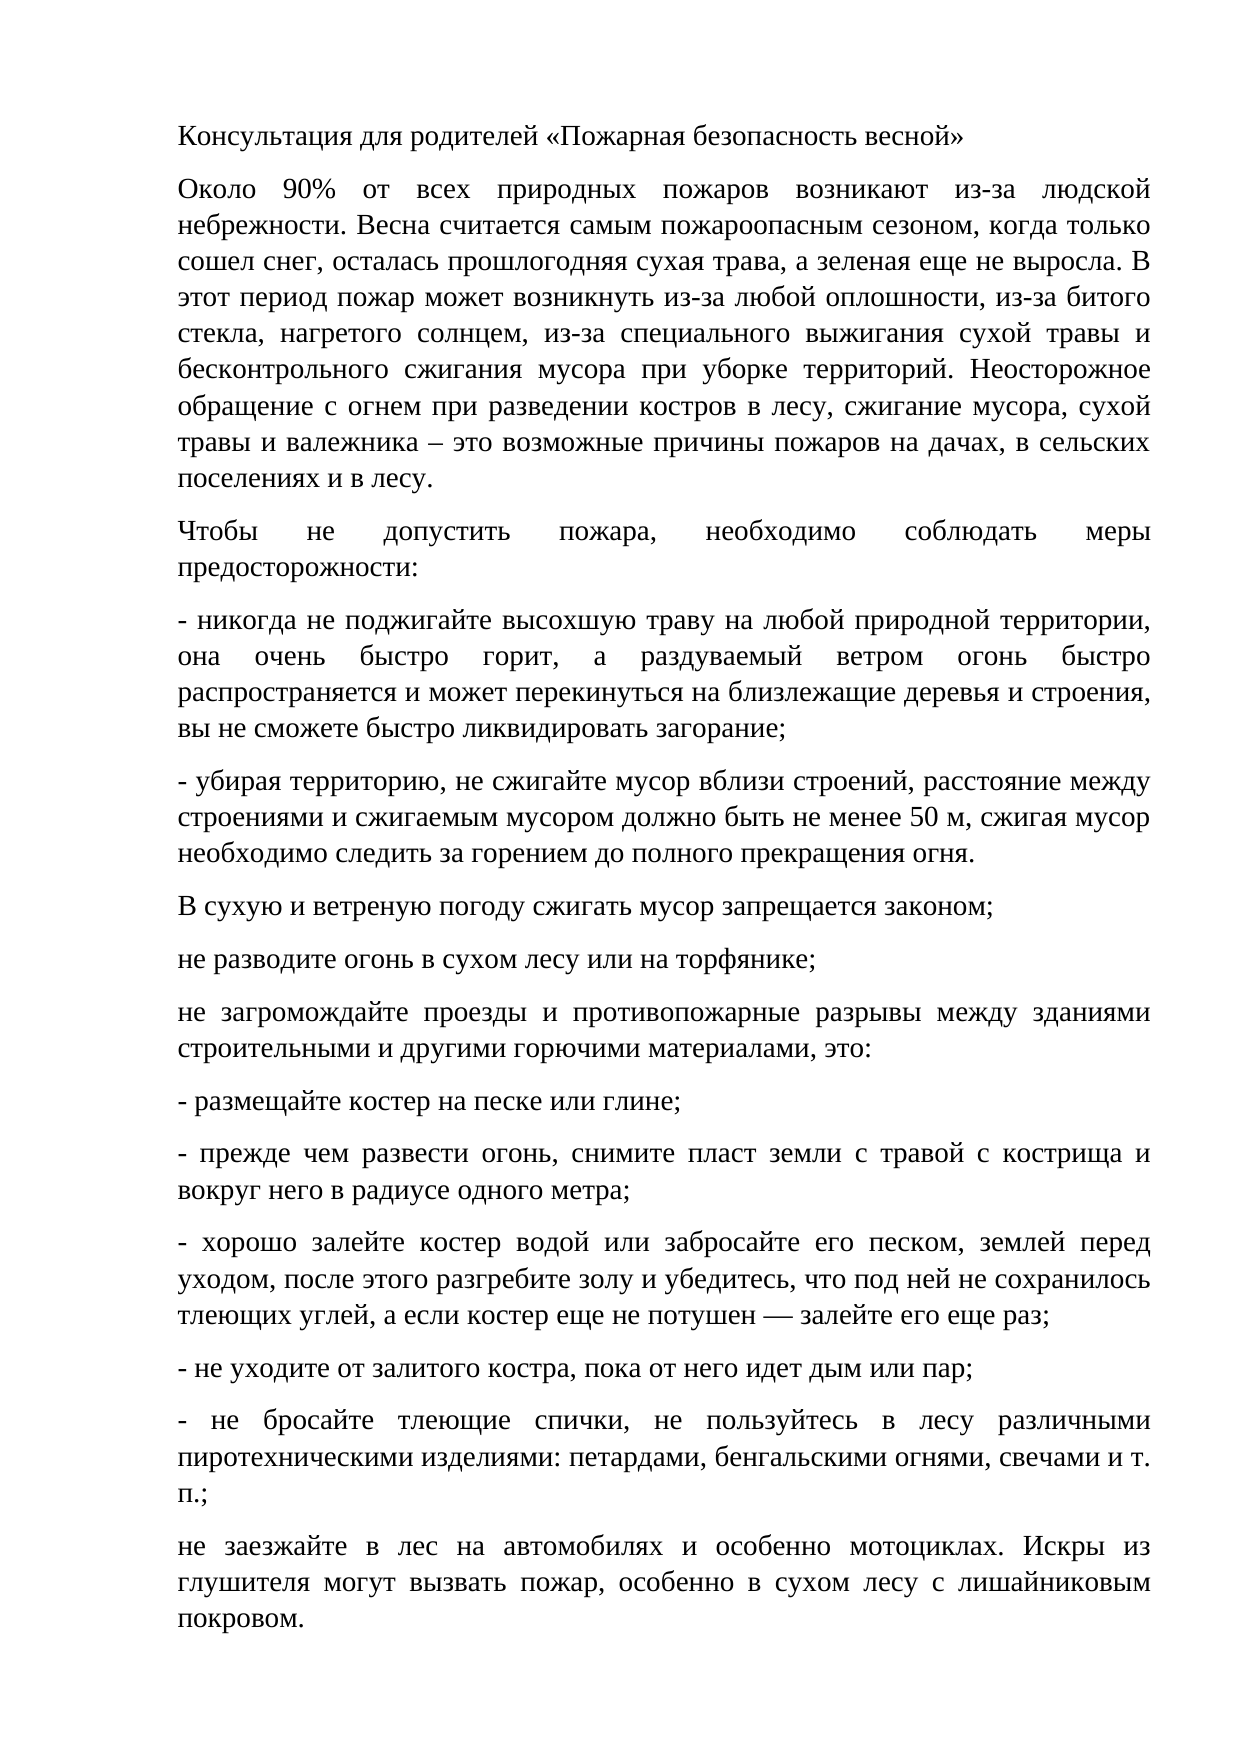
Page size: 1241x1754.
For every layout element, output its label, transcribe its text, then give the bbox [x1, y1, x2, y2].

text В сухую и ветреную погоду сжигать мусор запрещается законом; [177, 888, 1152, 922]
text - не бросайте тлеющие спички, не пользуйтесь в лесу различными пиротехническими изделиями: петардами, бенгальскими огнями, свечами и т. п.; [177, 1402, 1152, 1508]
text - хорошо залейте костер водой или забросайте его песком, землей перед уходом, после этого разгребите золу и убедитесь, что под ней не сохранилось тлеющих углей, а если костер еще не потушен — залейте его еще раз; [177, 1224, 1152, 1330]
text Консультация для родителей «Пожарная безопасность весной» [177, 118, 1152, 152]
text Около 90% от всех природных пожаров возникают из-за людской небрежности. Весна считается самым пожароопасным сезоном, когда только сошел снег, осталась прошлогодняя сухая трава, а зеленая еще не выросла. В этот период пожар может возникнуть из-за любой оплошности, из-за битого стекла, нагретого солнцем, из-за специального выжигания сухой травы и бесконтрольного сжигания мусора при уборке территорий. Неосторожное обращение с огнем при разведении костров в лесу, сжигание мусора, сухой травы и валежника – это возможные причины пожаров на дачах, в сельских поселениях и в лесу. [177, 171, 1152, 494]
text - прежде чем развести огонь, снимите пласт земли с травой с кострища и вокруг него в радиусе одного метра; [177, 1136, 1152, 1205]
text не заезжайте в лес на автомобилях и особенно мотоциклах. Искры из глушителя могут вызвать пожар, особенно в сухом лесу с лишайниковым покровом. [177, 1528, 1152, 1633]
text не разводите огонь в сухом лесу или на торфянике; [177, 941, 1152, 974]
text не загромождайте проезды и противопожарные разрывы между зданиями строительными и другими горючими материалами, это: [177, 994, 1152, 1063]
text Чтобы не допустить пожара, необходимо соблюдать меры предосторожности: [177, 513, 1152, 583]
text - не уходите от залитого костра, пока от него идет дым или пар; [177, 1350, 1152, 1383]
text - никогда не поджигайте высохшую траву на любой природной территории, она очень быстро горит, а раздуваемый ветром огонь быстро распространяется и может перекинуться на близлежащие деревья и строения, вы не сможете быстро ликвидировать загорание; [177, 602, 1152, 744]
text - убирая территорию, не сжигайте мусор вблизи строений, расстояние между строениями и сжигаемым мусором должно быть не менее 50 м, сжигая мусор необходимо следить за горением до полного прекращения огня. [177, 763, 1152, 869]
text - размещайте костер на песке или глине; [177, 1083, 1152, 1116]
